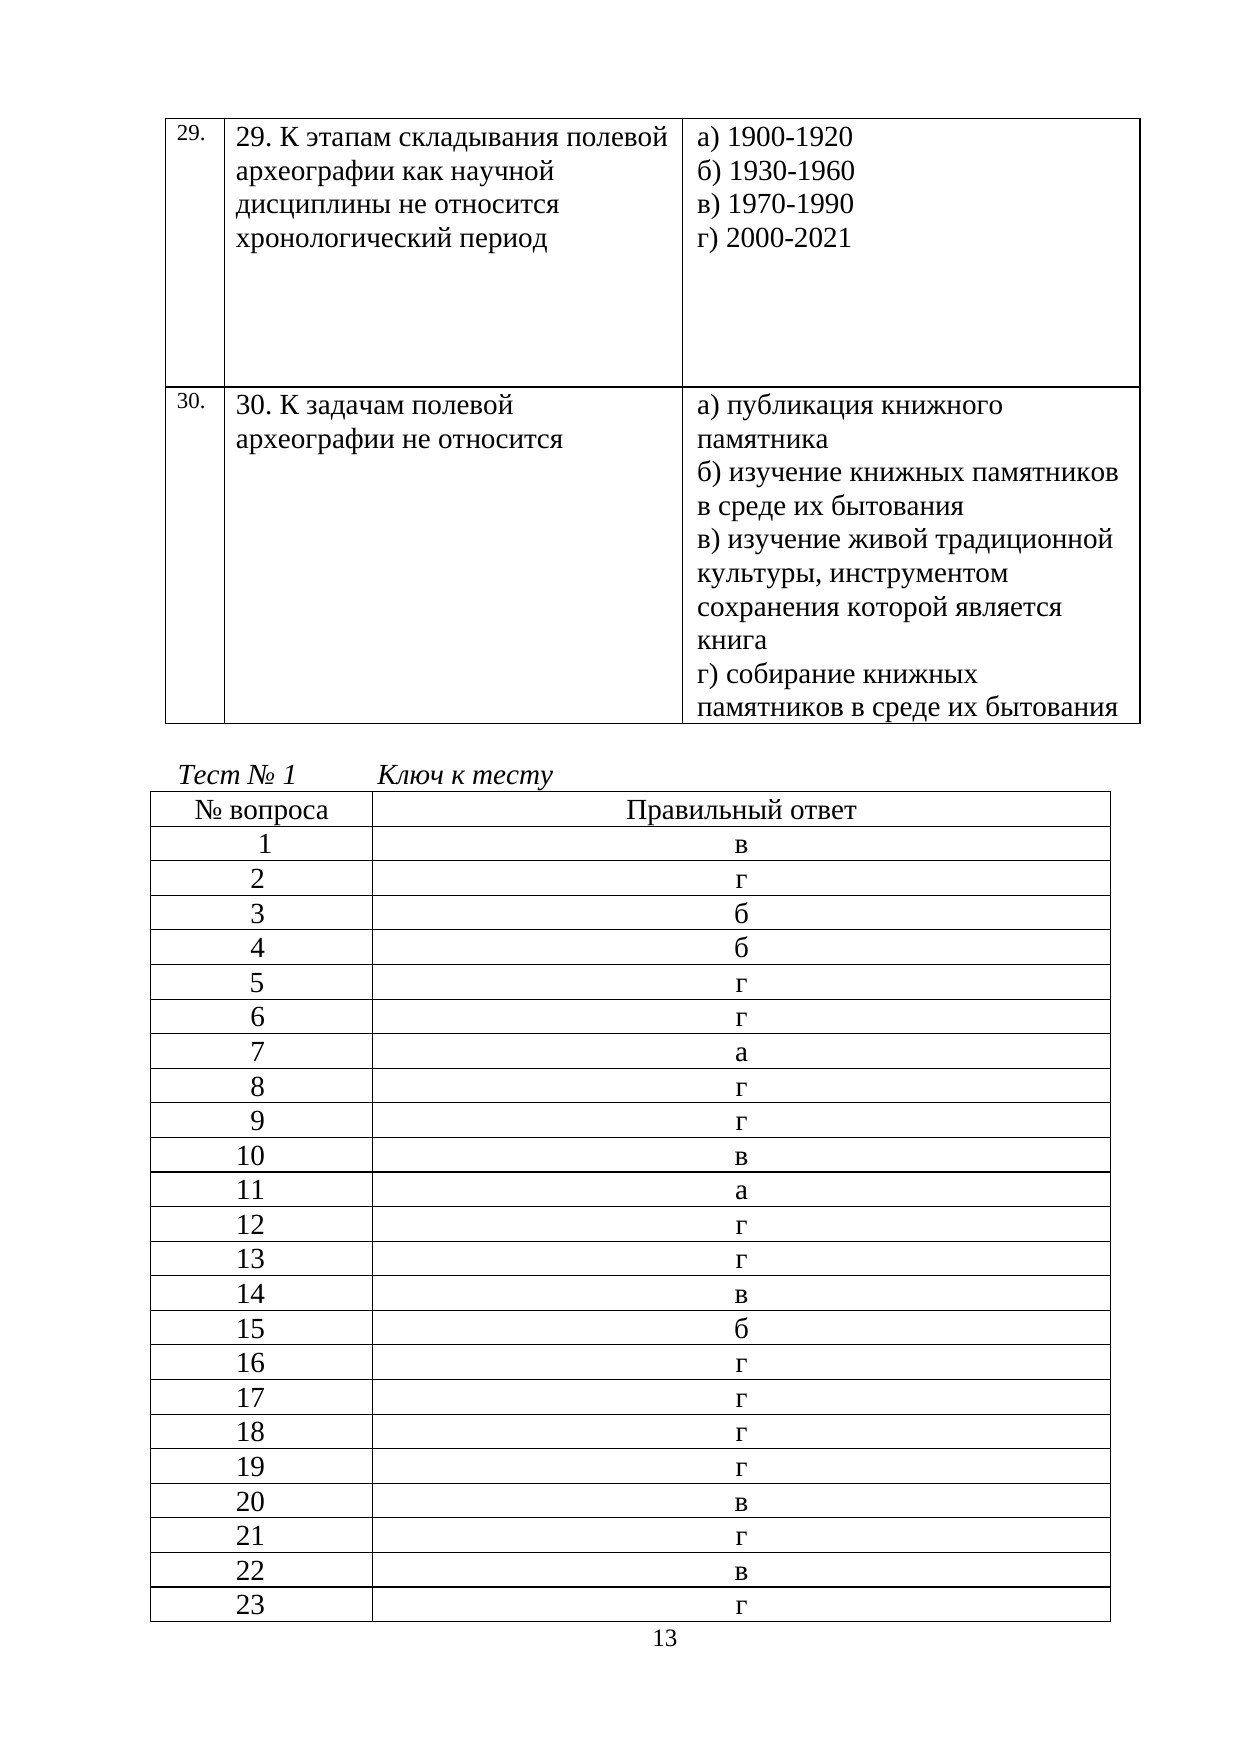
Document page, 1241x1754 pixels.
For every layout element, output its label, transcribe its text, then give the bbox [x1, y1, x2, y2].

table_cell 7 [151, 1034, 372, 1068]
table_cell в [373, 1484, 1110, 1517]
table_cell в [373, 827, 1110, 860]
text Тест № 1 Ключ к тесту [177, 757, 1152, 791]
table_cell а [373, 1034, 1110, 1068]
table_cell в [373, 1553, 1110, 1586]
table_cell 8 [151, 1069, 372, 1102]
table_cell 13 [151, 1242, 372, 1275]
table_header № вопроса [151, 792, 372, 826]
table_cell 15 [151, 1311, 372, 1344]
table_cell 18 [151, 1415, 372, 1448]
table_cell а) 1900-1920 б) 1930-1960 в) 1970-1990 г) 2000-2021 [683, 119, 1139, 386]
table_cell 16 [151, 1345, 372, 1379]
table_cell а) публикация книжного памятника б) изучение книжных памятников в среде их бытования в) изучение живой традиционной культуры, инструментом сохранения которой является книга г) собирание книжных памятников в среде их бытования [683, 388, 1139, 723]
table_cell 30. [166, 388, 224, 723]
table_cell г [373, 861, 1110, 895]
table_cell г [373, 1242, 1110, 1275]
table_cell 10 [151, 1138, 372, 1171]
table_header Правильный ответ [373, 792, 1110, 826]
table_cell 6 [151, 1000, 372, 1033]
table_cell в [373, 1138, 1110, 1171]
table_cell г [373, 1588, 1110, 1621]
table_cell 14 [151, 1276, 372, 1310]
table_cell в [373, 1276, 1110, 1310]
table_cell 17 [151, 1380, 372, 1413]
table_cell г [373, 1380, 1110, 1413]
table_cell 29. [166, 119, 224, 386]
table_cell б [373, 930, 1110, 964]
table_cell 5 [151, 965, 372, 998]
table_cell 2 [151, 861, 372, 895]
table_cell г [373, 1449, 1110, 1483]
table_cell 21 [151, 1518, 372, 1552]
table_cell 3 [151, 896, 372, 929]
table_cell 23 [151, 1588, 372, 1621]
table_cell 29. К этапам складывания полевой археографии как научной дисциплины не относится хронологический период [225, 119, 682, 386]
table_cell 9 [151, 1103, 372, 1137]
table_cell б [373, 1311, 1110, 1344]
table_cell г [373, 1518, 1110, 1552]
table_cell 20 [151, 1484, 372, 1517]
table_cell г [373, 1207, 1110, 1241]
table_cell а [373, 1173, 1110, 1206]
table_cell 19 [151, 1449, 372, 1483]
table_cell 11 [151, 1173, 372, 1206]
table_cell 4 [151, 930, 372, 964]
table_cell б [373, 896, 1110, 929]
table_cell г [373, 1345, 1110, 1379]
table_cell г [373, 1103, 1110, 1137]
table_cell 12 [151, 1207, 372, 1241]
table_cell 22 [151, 1553, 372, 1586]
table_cell г [373, 1069, 1110, 1102]
table_cell г [373, 965, 1110, 998]
table_cell г [373, 1000, 1110, 1033]
table_cell 30. К задачам полевой археографии не относится [225, 388, 682, 723]
table_cell г [373, 1415, 1110, 1448]
table_cell 1 [151, 827, 372, 860]
